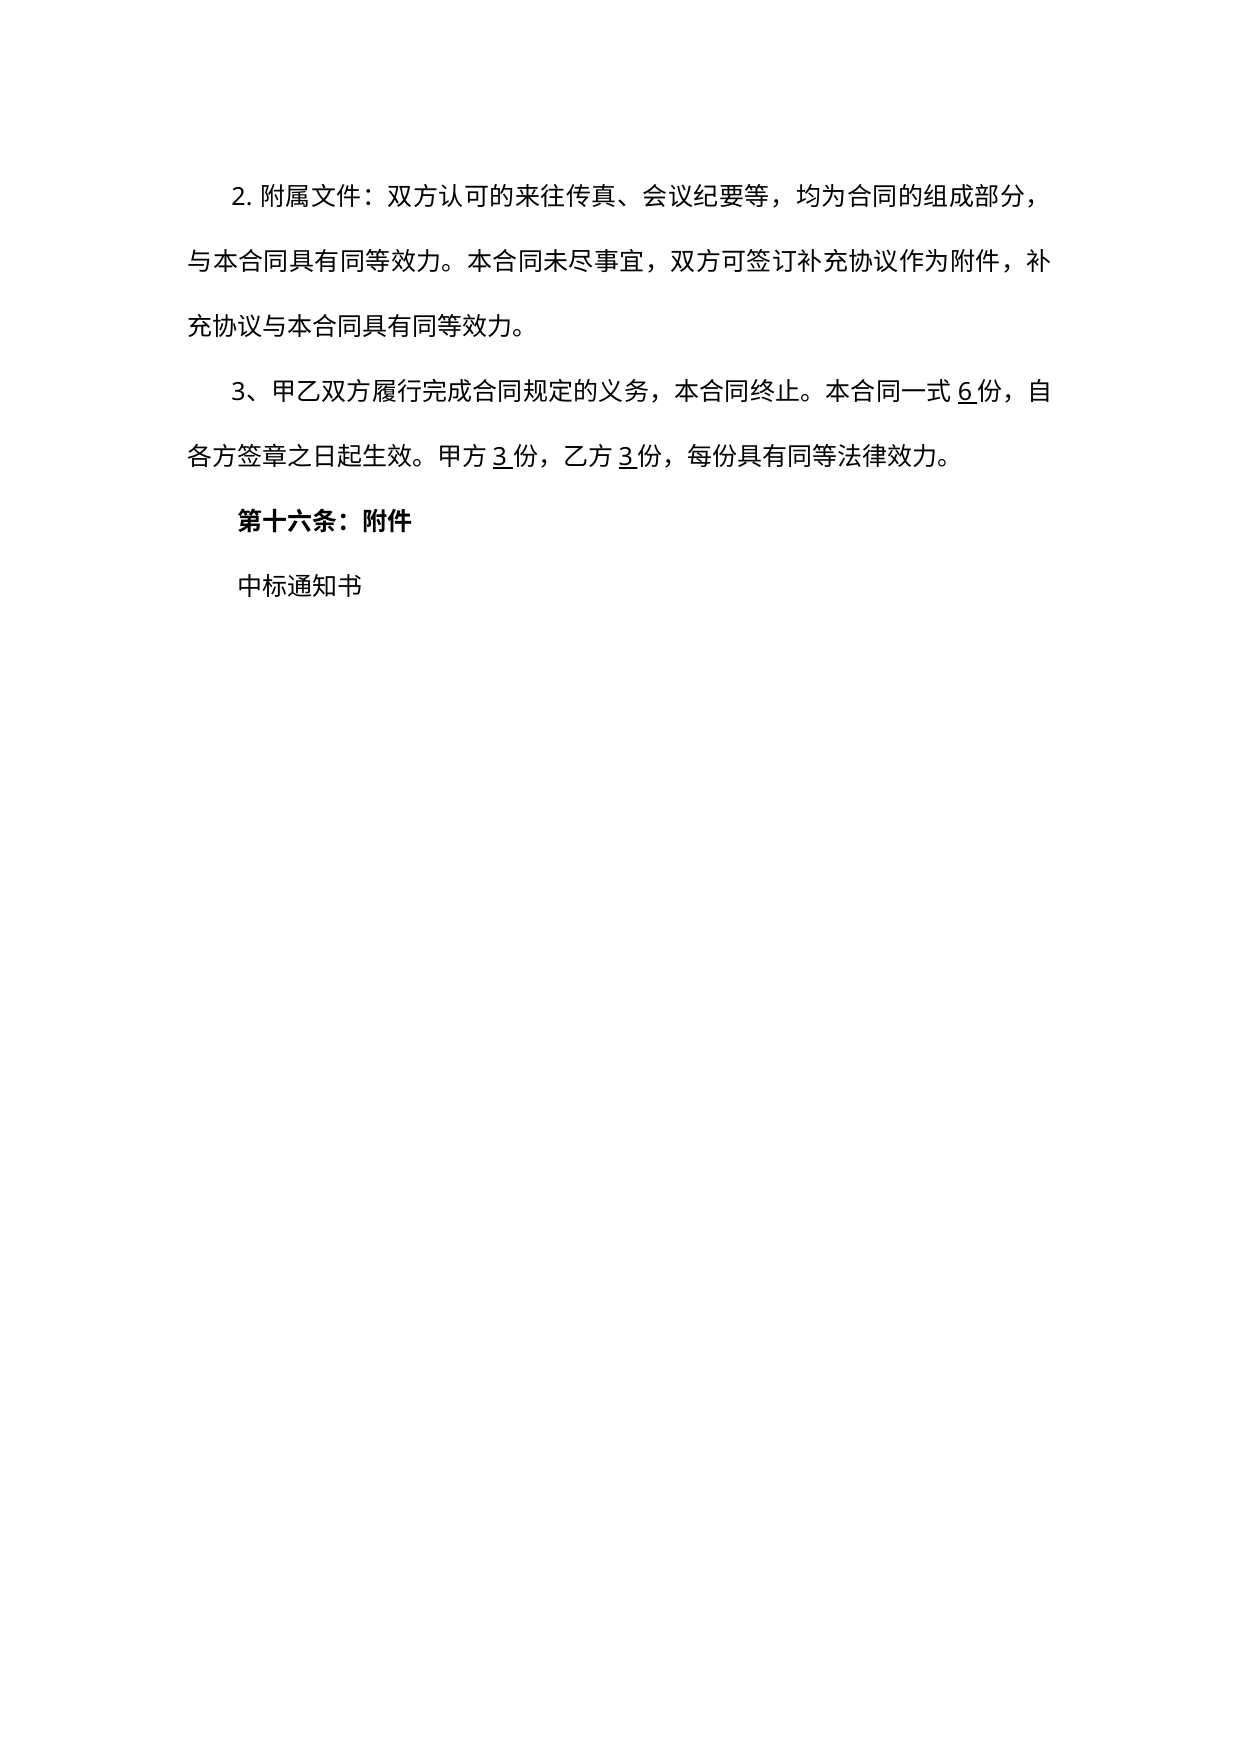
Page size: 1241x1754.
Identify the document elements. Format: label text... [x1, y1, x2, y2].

list 中标通知书 [187, 552, 1053, 617]
text 2. 附属文件：双方认可的来往传真、会议纪要等，均为合同的组成部分，与本合同具有同等效力。本合同未尽事宜，双方可签订补充协议作为附件，补充协议与本合同具有同等效力。 [187, 162, 1053, 357]
text 3、甲乙双方履行完成合同规定的义务，本合同终止。本合同一式6份，自各方签章之日起生效。甲方3 份，乙方3份，每份具有同等法律效力。 [187, 357, 1053, 487]
text 第十六条：附件 [187, 487, 1053, 552]
